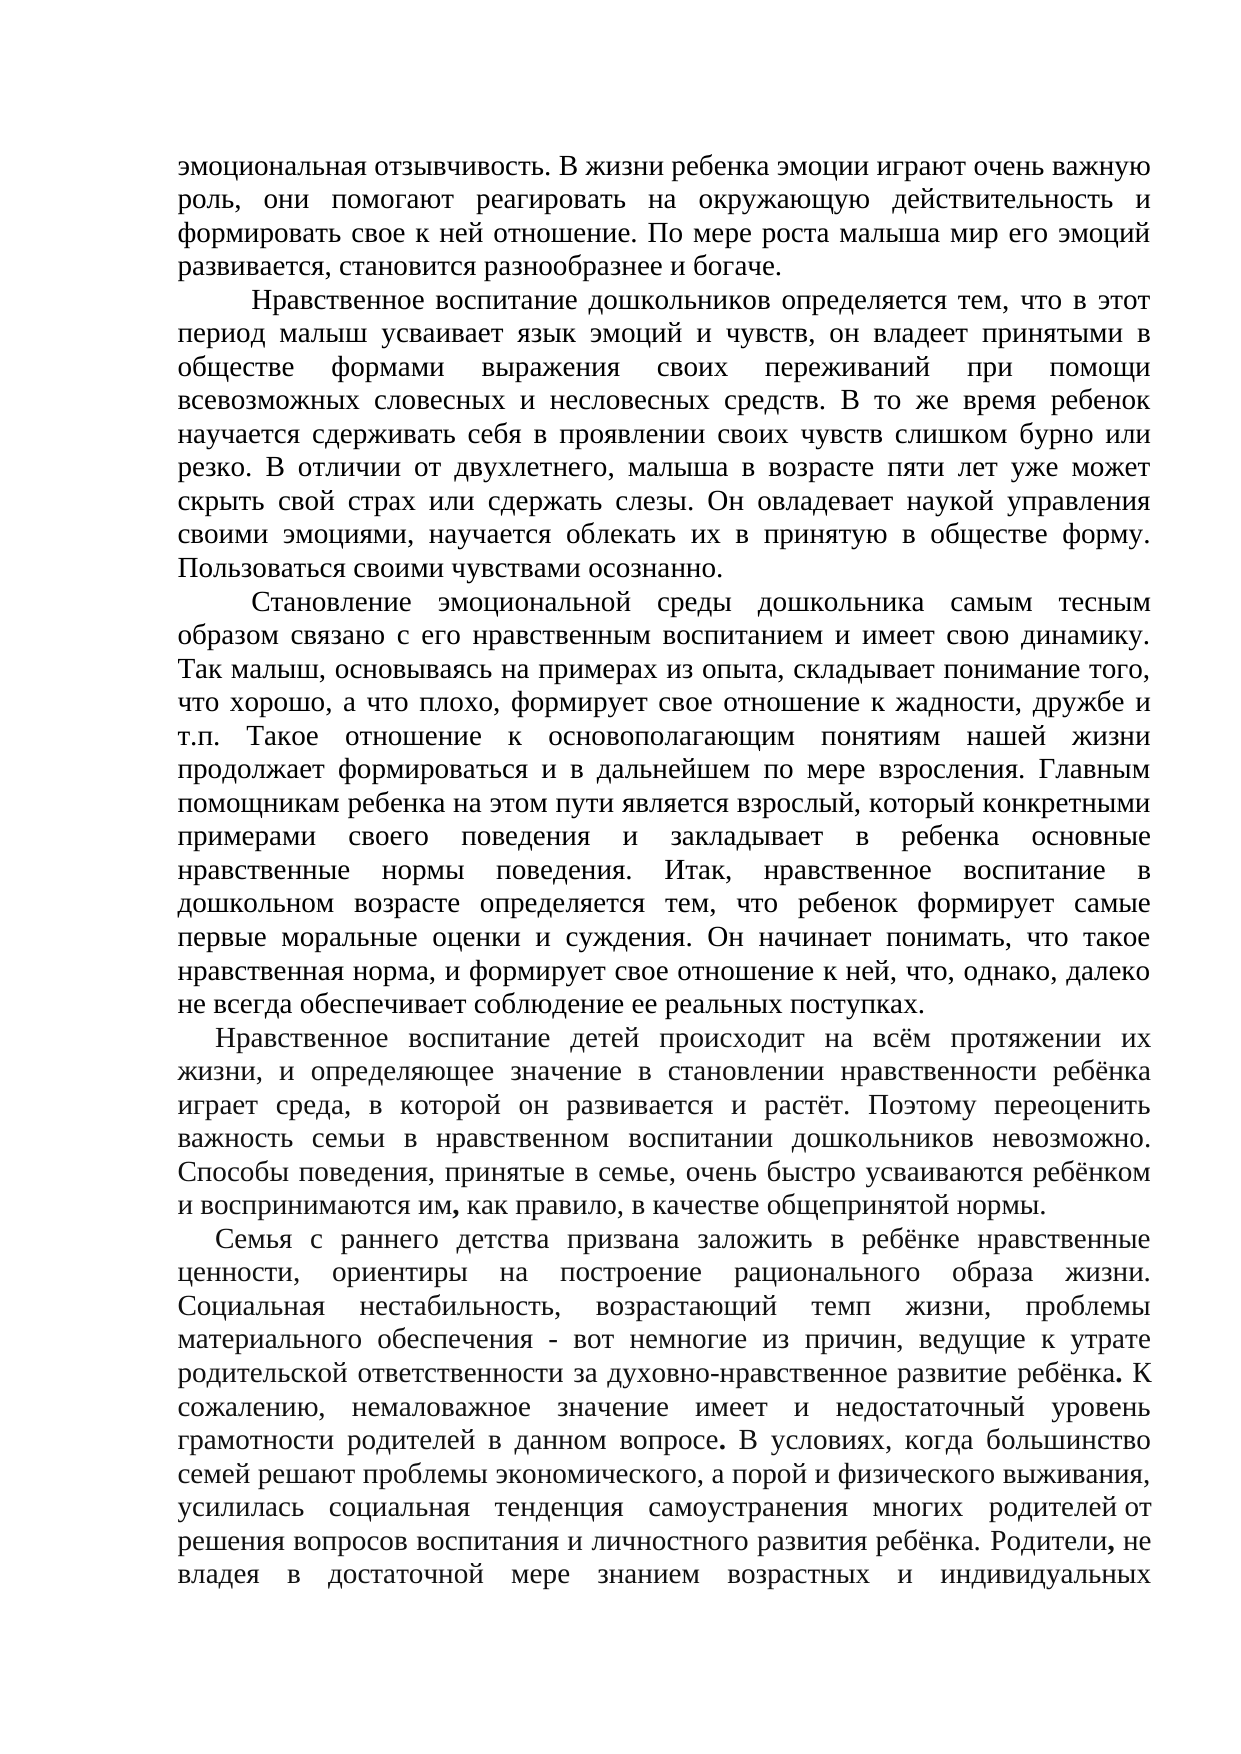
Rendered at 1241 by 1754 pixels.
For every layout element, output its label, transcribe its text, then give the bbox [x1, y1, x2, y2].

text Нравственное воспитание дошкольников определяется тем, что в этот период малыш усваивает язык эмоций и чувств, он владеет принятыми в обществе формами выражения своих переживаний при помощи всевозможных словесных и несловесных средств. В то же время ребенок научается сдерживать себя в проявлении своих чувств слишком бурно или резко. В отличии от двухлетнего, малыша в возрасте пяти лет уже может скрыть свой страх или сдержать слезы. Он овладевает наукой управления своими эмоциями, научается облекать их в принятую в обществе форму. Пользоваться своими чувствами осознанно. [177, 282, 1152, 584]
text Становление эмоциональной среды дошкольника самым тесным образом связано с его нравственным воспитанием и имеет свою динамику. Так малыш, основываясь на примерах из опыта, складывает понимание того, что хорошо, а что плохо, формирует свое отношение к жадности, дружбе и т.п. Такое отношение к основополагающим понятиям нашей жизни продолжает формироваться и в дальнейшем по мере взросления. Главным помощникам ребенка на этом пути является взрослый, который конкретными примерами своего поведения и закладывает в ребенка основные нравственные нормы поведения. Итак, нравственное воспитание в дошкольном возрасте определяется тем, что ребенок формирует самые первые моральные оценки и суждения. Он начинает понимать, что такое нравственная норма, и формирует свое отношение к ней, что, однако, далеко не всегда обеспечивает соблюдение ее реальных поступках. [177, 584, 1152, 1020]
text Нравственное воспитание детей происходит на всём протяжении их жизни, и определяющее значение в становлении нравственности ребёнка играет среда, в которой он развивается и растёт. Поэтому переоценить важность семьи в нравственном воспитании дошкольников невозможно. Способы поведения, принятые в семье, очень быстро усваиваются ребёнком и воспринимаются им, как правило, в качестве общепринятой нормы. [177, 1020, 1152, 1221]
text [177, 1221, 1152, 1590]
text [177, 148, 1152, 282]
